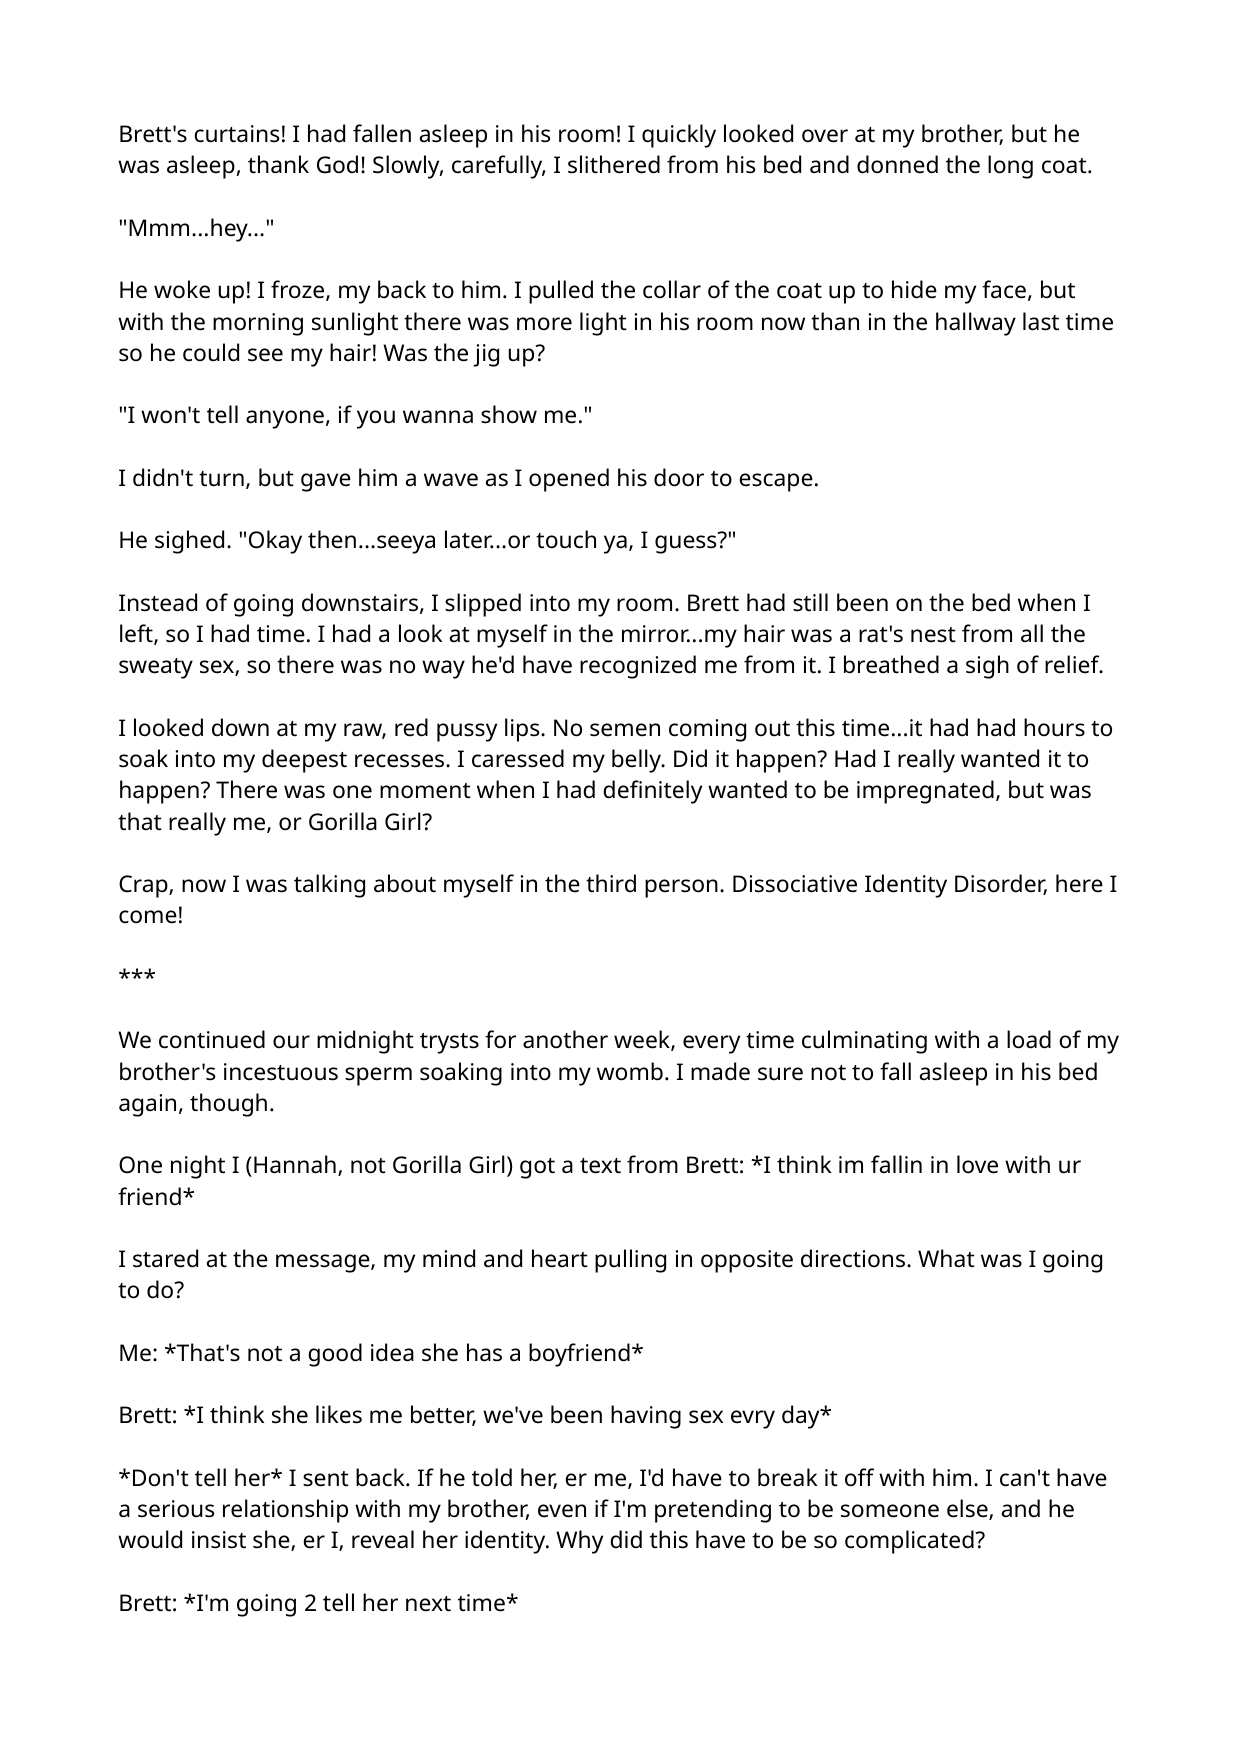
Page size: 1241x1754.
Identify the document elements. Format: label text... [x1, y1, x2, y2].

text We continued our midnight trysts for another week, every time culminating with a load of my brother's incestuous sperm soaking into my womb. I made sure not to fall asleep in his bed again, though. [118, 1024, 1122, 1118]
text I didn't turn, but gave him a wave as I opened his door to escape. [118, 462, 1122, 493]
text *** [118, 962, 1122, 993]
text Brett: *I'm going 2 tell her next time* [118, 1587, 1122, 1618]
text Instead of going downstairs, I slipped into my room. Brett had still been on the bed when I left, so I had time. I had a look at myself in the mirror...my hair was a rat's nest from all the sweaty sex, so there was no way he'd have recognized me from it. I breathed a sigh of relief. [118, 587, 1122, 681]
text I looked down at my raw, red pussy lips. No semen coming out this time...it had had hours to soak into my deepest recesses. I caressed my belly. Did it happen? Had I really wanted it to happen? There was one moment when I had definitely wanted to be impregnated, but was that really me, or Gorilla Girl? [118, 712, 1122, 837]
text *Don't tell her* I sent back. If he told her, er me, I'd have to break it off with him. I can't have a serious relationship with my brother, even if I'm pretending to be someone else, and he would insist she, er I, reveal her identity. Why did this have to be so complicated? [118, 1462, 1122, 1556]
text One night I (Hannah, not Gorilla Girl) got a text from Brett: *I think im fallin in love with ur friend* [118, 1149, 1122, 1212]
text "I won't tell anyone, if you wanna show me." [118, 399, 1122, 431]
text Brett: *I think she likes me better, we've been having sex evry day* [118, 1399, 1122, 1431]
text He woke up! I froze, my back to him. I pulled the collar of the coat up to hide my face, but with the morning sunlight there was more light in his room now than in the hallway last time so he could see my hair! Was the jig up? [118, 274, 1122, 368]
text "Mmm...hey..." [118, 212, 1122, 243]
text I stared at the message, my mind and heart pulling in opposite directions. What was I going to do? [118, 1243, 1122, 1306]
text He sighed. "Okay then...seeya later...or touch ya, I guess?" [118, 524, 1122, 556]
text Brett's curtains! I had fallen asleep in his room! I quickly looked over at my brother, but he was asleep, thank God! Slowly, carefully, I slithered from his bed and donned the long coat. [118, 118, 1122, 181]
text Me: *That's not a good idea she has a boyfriend* [118, 1337, 1122, 1368]
text Crap, now I was talking about myself in the third person. Dissociative Identity Disorder, here I come! [118, 868, 1122, 931]
